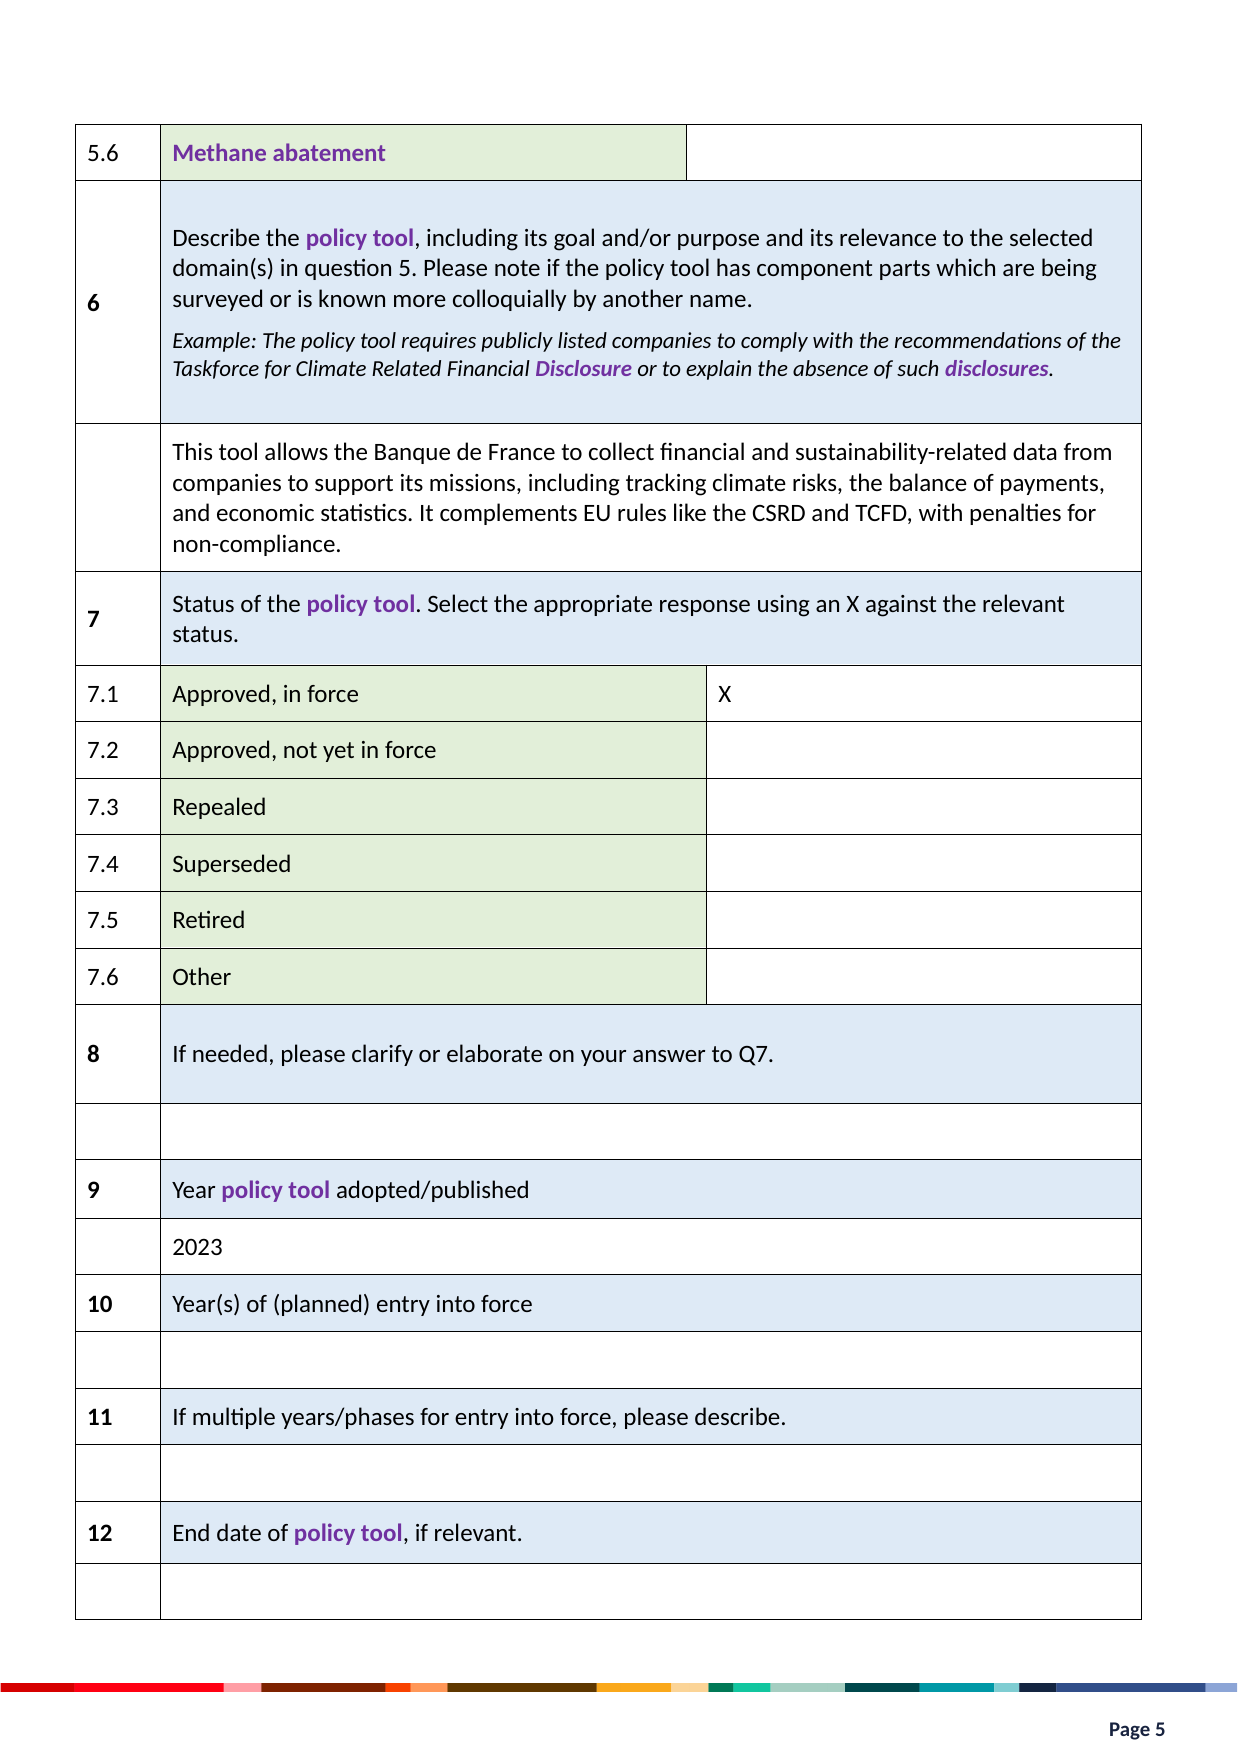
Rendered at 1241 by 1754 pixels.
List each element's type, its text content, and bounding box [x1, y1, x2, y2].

table_cell [707, 722, 1141, 778]
table_cell Approved, in force [161, 666, 706, 721]
table_cell 7 [76, 572, 160, 664]
picture [0, 1683, 1236, 1692]
table_cell [76, 1564, 160, 1619]
table_cell 7.1 [76, 666, 160, 721]
table_cell 10 [76, 1275, 160, 1331]
table_cell If needed, please clarify or elaborate on your answer to Q7. [161, 1005, 1141, 1103]
table_cell Repealed [161, 779, 706, 834]
table_cell [687, 125, 1141, 180]
table_cell 7.4 [76, 835, 160, 891]
table_cell [76, 424, 160, 571]
table_cell End date of policy tool, if relevant. [161, 1502, 1141, 1563]
table_cell Retired [161, 892, 706, 947]
table_cell Year(s) of (planned) entry into force [161, 1275, 1141, 1331]
table_cell [707, 835, 1141, 891]
table_cell [161, 1564, 1141, 1619]
table_cell This tool allows the Banque de France to collect financial and sustainability-related data from companies to support its missions, including tracking climate risks, the balance of payments, and economic statistics. It complements EU rules like the CSRD and TCFD, with penalties for non-compliance. [161, 424, 1141, 571]
table_cell [161, 1332, 1141, 1387]
table_cell [76, 1445, 160, 1501]
table_cell [76, 1219, 160, 1274]
table_cell [76, 1332, 160, 1387]
table_cell 7.3 [76, 779, 160, 834]
table_cell Describe the policy tool, including its goal and/or purpose and its relevance to the selected domain(s) in question 5. Please note if the policy tool has component parts which are being surveyed or is known more colloquially by another name. Example: The policy tool requires publicly listed companies to comply with the recommendations of the Taskforce for Climate Related Financial Disclosure or to explain the absence of such disclosures. [161, 181, 1141, 423]
table_cell 7.6 [76, 949, 160, 1004]
table_cell [76, 1104, 160, 1159]
table_cell If multiple years/phases for entry into force, please describe. [161, 1389, 1141, 1444]
table_cell X [707, 666, 1141, 721]
table_cell 5.6 [76, 125, 160, 180]
table_cell Methane abatement [161, 125, 686, 180]
table_cell Year policy tool adopted/published [161, 1160, 1141, 1218]
table_cell [161, 1445, 1141, 1501]
table_cell Superseded [161, 835, 706, 891]
table_cell 7.2 [76, 722, 160, 778]
table_cell 8 [76, 1005, 160, 1103]
table_cell 11 [76, 1389, 160, 1444]
table_cell 6 [76, 181, 160, 423]
table_cell 9 [76, 1160, 160, 1218]
table_cell Other [161, 949, 706, 1004]
table_cell Status of the policy tool. Select the appropriate response using an X against the relevant status. [161, 572, 1141, 664]
table_cell 7.5 [76, 892, 160, 947]
table_cell 12 [76, 1502, 160, 1563]
table_cell [707, 892, 1141, 947]
table_cell Approved, not yet in force [161, 722, 706, 778]
table_cell 2023 [161, 1219, 1141, 1274]
table_cell [707, 949, 1141, 1004]
table_cell [707, 779, 1141, 834]
table_cell [161, 1104, 1141, 1159]
